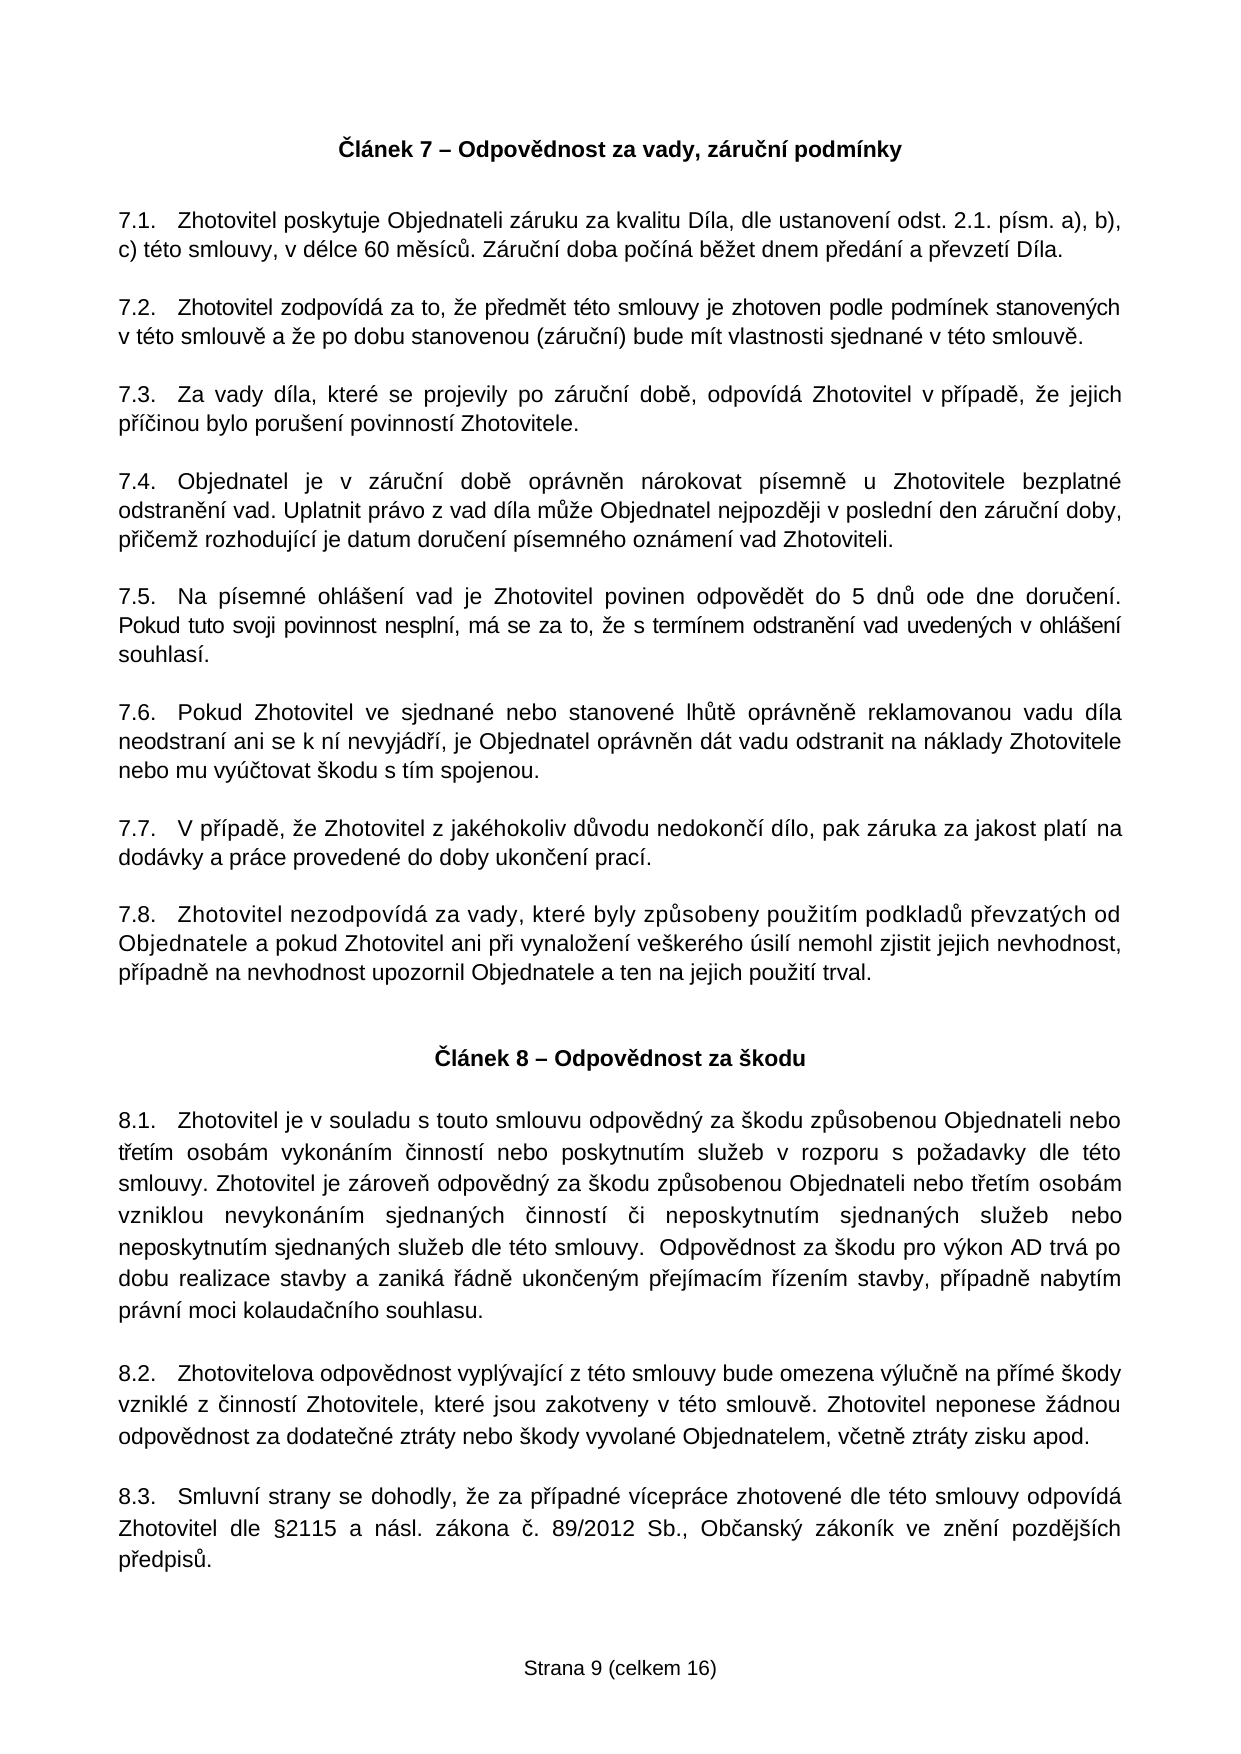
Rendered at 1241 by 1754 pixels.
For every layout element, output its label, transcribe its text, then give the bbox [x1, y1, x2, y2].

list Zhotovitelova odpovědnost vyplývající z této smlouvy bude omezena výlučně na přímé škody vzniklé z činností Zhotovitele, které jsou zakotveny v této smlouvě. Zhotovitel neponese žádnou odpovědnost za dodatečné ztráty nebo škody vyvolané Objednatelem, včetně ztráty zisku apod. [118, 1360, 1122, 1449]
list Smluvní strany se dohodly, že za případné vícepráce zhotovené dle této smlouvy odpovídá Zhotovitel dle §2115 a násl. zákona č. 89/2012 Sb., Občanský zákoník ve znění pozdějších předpisů. [118, 1483, 1122, 1573]
list Pokud Zhotovitel ve sjednané nebo stanovené lhůtě oprávněně reklamovanou vadu díla neodstraní ani se k ní nevyjádří, je Objednatel oprávněn dát vadu odstranit na náklady Zhotovitele nebo mu vyúčtovat škodu s tím spojenou. [118, 699, 1122, 783]
list V případě, že Zhotovitel z jakéhokoliv důvodu nedokončí dílo, pak záruka za jakost platí na dodávky a práce provedené do doby ukončení prací. [118, 815, 1122, 870]
list Zhotovitel poskytuje Objednateli záruku za kvalitu Díla, dle ustanovení odst. 2.1. písm. a), b), c) této smlouvy, v délce 60 měsíců. Záruční doba počíná běžet dnem předání a převzetí Díla. [118, 207, 1122, 263]
list Zhotovitel nezodpovídá za vady, které byly způsobeny použitím podkladů převzatých od Objednatele a pokud Zhotovitel ani při vynaložení veškerého úsilí nemohl zjistit jejich nevhodnost, případně na nevhodnost upozornil Objednatele a ten na jejich použití trval. [118, 901, 1122, 986]
list Za vady díla, které se projevily po záruční době, odpovídá Zhotovitel v případě, že jejich příčinou bylo porušení povinností Zhotovitele. [118, 381, 1122, 436]
list Zhotovitel zodpovídá za to, že předmět této smlouvy je zhotoven podle podmínek stanovených v této smlouvě a že po dobu stanovenou (záruční) bude mít vlastnosti sjednané v této smlouvě. [118, 294, 1122, 350]
list Objednatel je v záruční době oprávněn nárokovat písemně u Zhotovitele bezplatné odstranění vad. Uplatnit právo z vad díla může Objednatel nejpozději v poslední den záruční doby, přičemž rozhodující je datum doručení písemného oznámení vad Zhotoviteli. [118, 468, 1122, 552]
list Zhotovitel je v souladu s touto smlouvu odpovědný za škodu způsobenou Objednateli nebo třetím osobám vykonáním činností nebo poskytnutím služeb v rozporu s požadavky dle této smlouvy. Zhotovitel je zároveň odpovědný za škodu způsobenou Objednateli nebo třetím osobám vzniklou nevykonáním sjednaných činností či neposkytnutím sjednaných služeb nebo neposkytnutím sjednaných služeb dle této smlouvy. Odpovědnost za škodu pro výkon AD trvá po dobu realizace stavby a zaniká řádně ukončeným přejímacím řízením stavby, případně nabytím právní moci kolaudačního souhlasu. [118, 1107, 1122, 1323]
text Článek 8 – Odpovědnost za škodu [118, 1045, 1122, 1071]
list Na písemné ohlášení vad je Zhotovitel povinen odpovědět do 5 dnů ode dne doručení. Pokud tuto svoji povinnost nesplní, má se za to, že s termínem odstranění vad uvedených v ohlášení souhlasí. [118, 583, 1122, 668]
text Článek 7 – Odpovědnost za vady, záruční podmínky [118, 136, 1122, 162]
